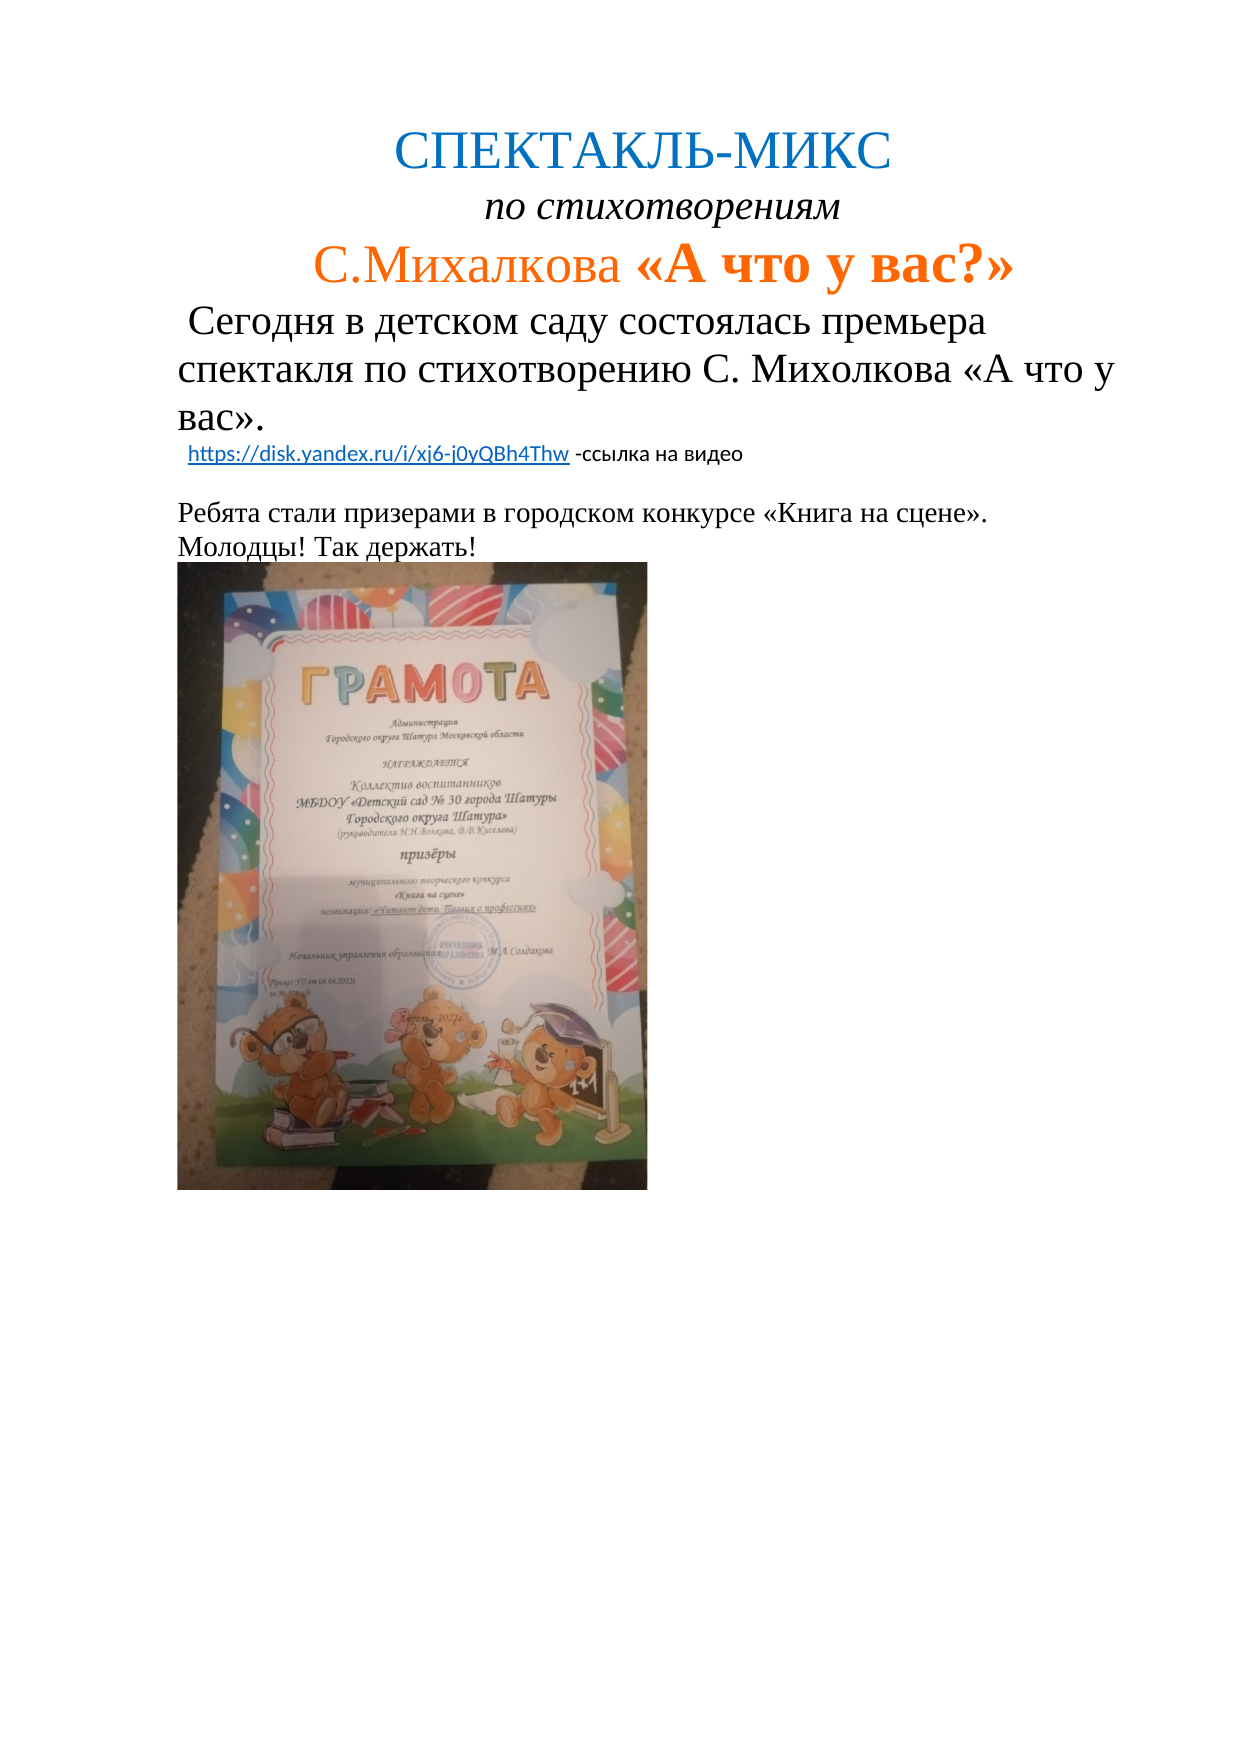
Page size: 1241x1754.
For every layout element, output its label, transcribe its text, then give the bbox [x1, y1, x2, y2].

text по стихотворениям [177, 180, 1152, 228]
text https://disk.yandex.ru/i/xj6-j0yQBh4Thw -ссылка на видео [177, 439, 1152, 467]
text Сегодня в детском саду состоялась премьера спектакля по стихотворению С. Михолкова «А что у вас». [177, 295, 1152, 439]
text СПЕКТАКЛЬ-МИКС [177, 118, 1152, 180]
text Молодцы! Так держать! [177, 529, 1152, 562]
text С.Михалкова «А что у вас?» [177, 228, 1152, 295]
picture [177, 562, 648, 1190]
text Ребята стали призерами в городском конкурсе «Книга на сцене». [177, 495, 1152, 529]
